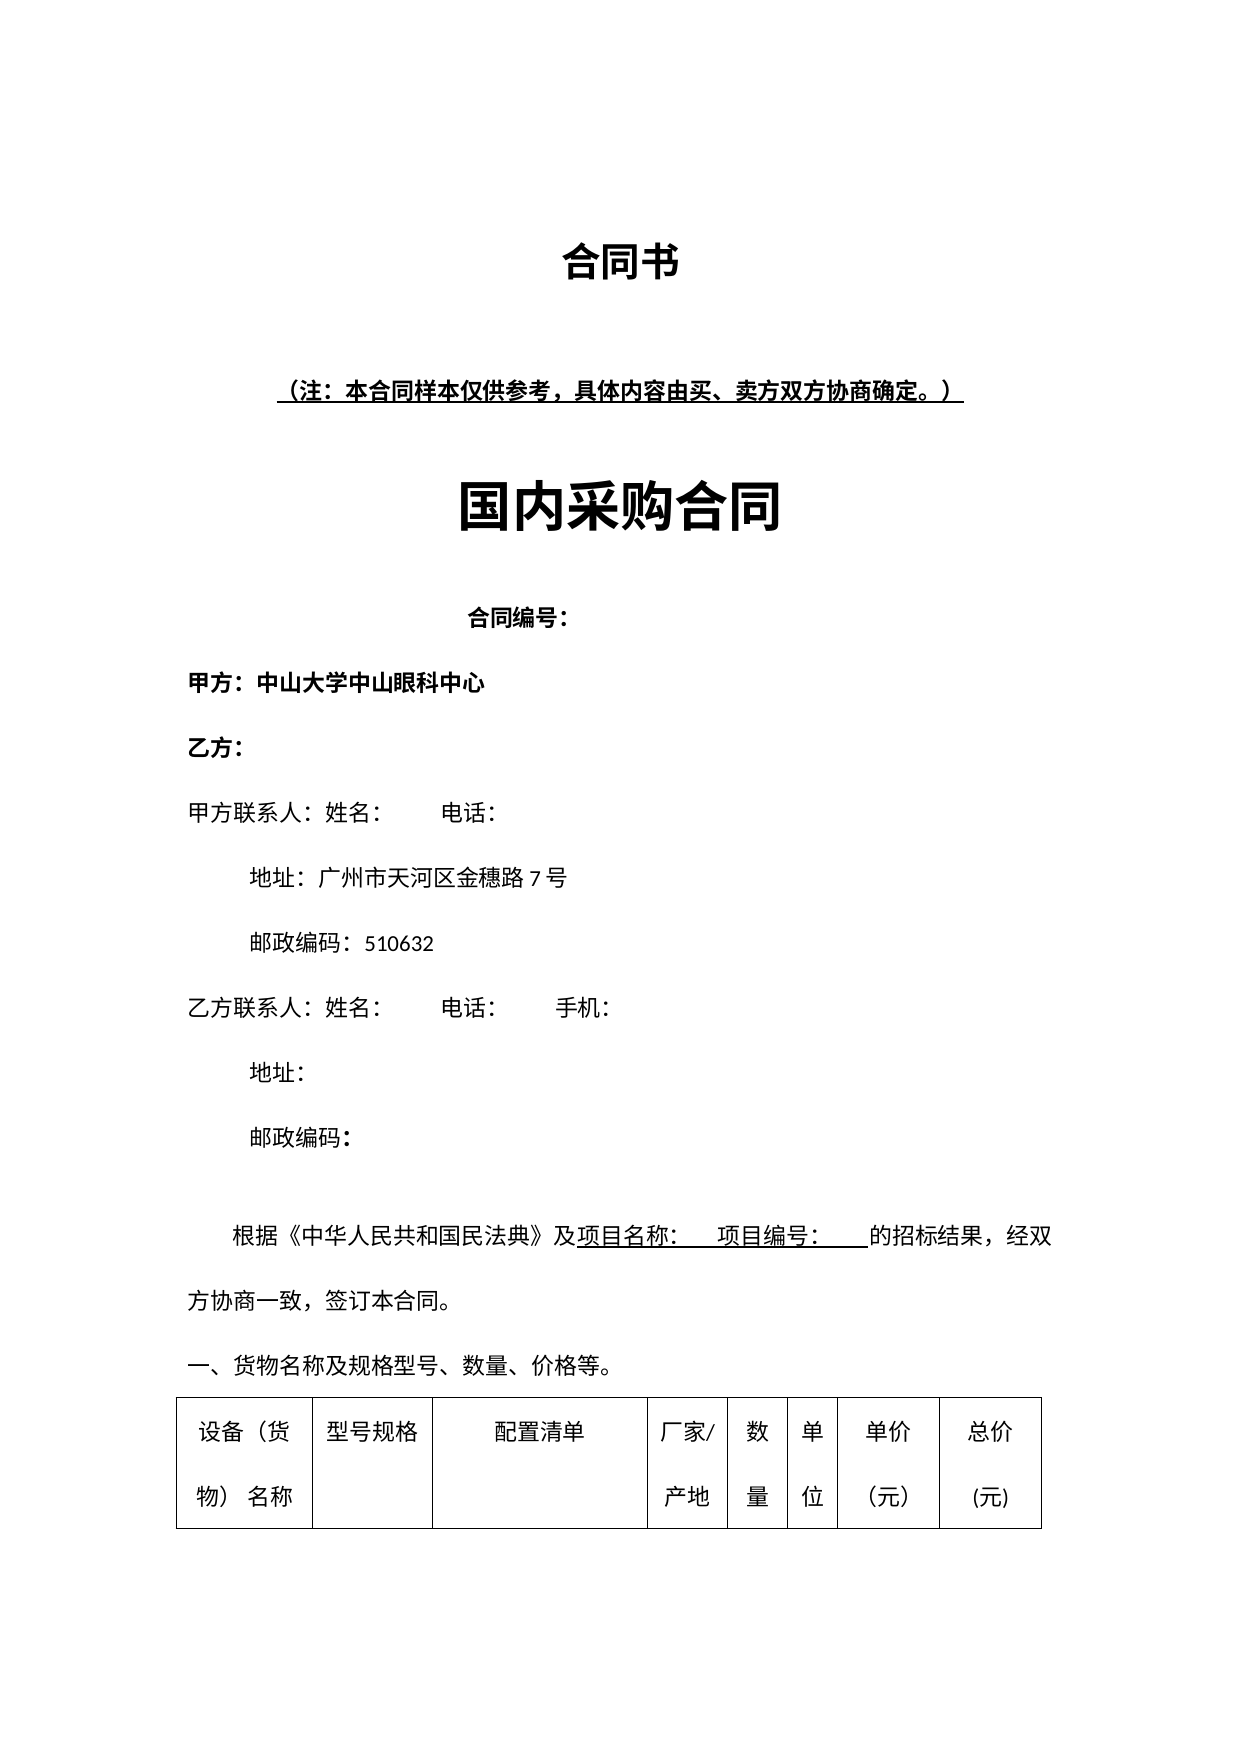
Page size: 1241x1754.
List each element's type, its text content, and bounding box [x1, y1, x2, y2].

text 乙方： [187, 714, 1053, 779]
text 国内采购合同 [187, 454, 1053, 552]
text 合同书 [187, 227, 1053, 292]
table_header 总价 (元) [940, 1398, 1041, 1528]
text 邮政编码：510632 [187, 909, 1053, 974]
table_header 数量 [728, 1398, 787, 1528]
text 地址：广州市天河区金穗路7号 [187, 844, 1053, 909]
table_header 配置清单 [433, 1398, 647, 1528]
text 乙方联系人：姓名： 电话： 手机： [187, 974, 1053, 1039]
text 甲方联系人：姓名： 电话： [187, 779, 1053, 844]
text 合同编号： [187, 584, 1053, 649]
text 一、货物名称及规格型号、数量、价格等。 [187, 1332, 1053, 1397]
text （注：本合同样本仅供参考，具体内容由买、卖方双方协商确定。） [187, 357, 1053, 422]
text 地址： [187, 1039, 1053, 1104]
text 甲方：中山大学中山眼科中心 [187, 649, 1053, 714]
table_header 厂家/产地 [648, 1398, 727, 1528]
text 邮政编码： [187, 1104, 1053, 1169]
table_header 单价 （元） [838, 1398, 939, 1528]
text 根据《中华人民共和国民法典》及项目名称： 项目编号： 的招标结果，经双方协商一致，签订本合同。 [187, 1202, 1053, 1332]
table_header 设备（货物） 名称 [177, 1398, 312, 1528]
table_header 单位 [788, 1398, 837, 1528]
table_header 型号规格 [313, 1398, 432, 1528]
